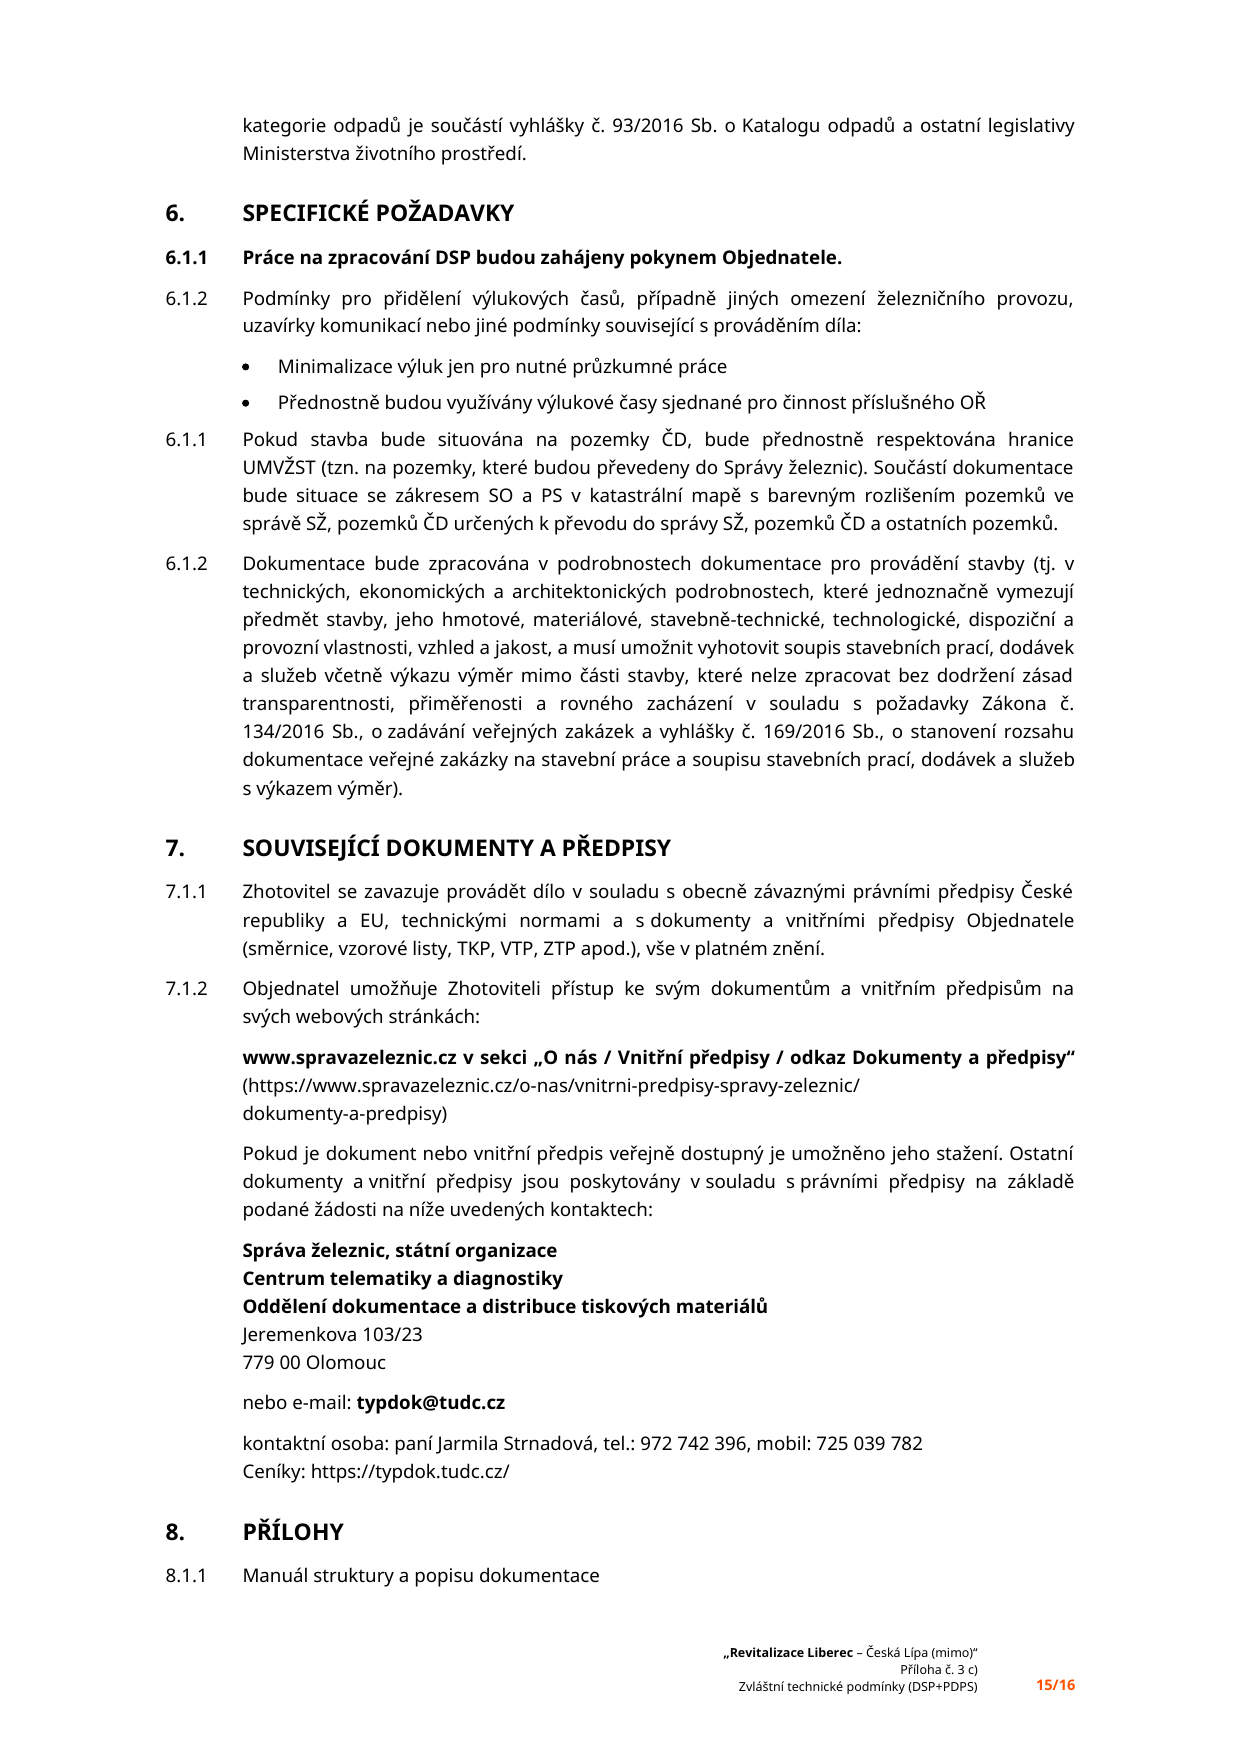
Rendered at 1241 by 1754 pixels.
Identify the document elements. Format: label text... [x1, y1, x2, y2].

text SOUVISEJÍCÍ DOKUMENTY A PŘEDPISY [165, 832, 1075, 863]
text Pokud je dokument nebo vnitřní předpis veřejně dostupný je umožněno jeho stažení. Ostatní dokumenty a vnitřní předpisy jsou poskytovány v souladu s právními předpisy na základě podané žádosti na níže uvedených kontaktech: [242, 1141, 1075, 1222]
text www.spravazeleznic.cz v sekci „O nás / Vnitřní předpisy / odkaz Dokumenty a předpisy“ (https://www.spravazeleznic.cz/o-nas/vnitrni-predpisy-spravy-zeleznic/ dokumenty-a-predpisy) [242, 1044, 1075, 1126]
list Dokumentace bude zpracována v podrobnostech dokumentace pro provádění stavby (tj. v technických, ekonomických a architektonických podrobnostech, které jednoznačně vymezují předmět stavby, jeho hmotové, materiálové, stavebně-technické, technologické, dispoziční a provozní vlastnosti, vzhled a jakost, a musí umožnit vyhotovit soupis stavebních prací, dodávek a služeb včetně výkazu výměr mimo části stavby, které nelze zpracovat bez dodržení zásad transparentnosti, přiměřenosti a rovného zacházení v souladu s požadavky Zákona č. 134/2016 Sb., o zadávání veřejných zakázek a vyhlášky č. 169/2016 Sb., o stanovení rozsahu dokumentace veřejné zakázky na stavební práce a soupisu stavebních prací, dodávek a služeb s výkazem výměr). [165, 551, 1075, 800]
text Centrum telematiky a diagnostiky [242, 1265, 1075, 1291]
list Minimalizace výluk jen pro nutné průzkumné práce [242, 353, 1075, 379]
text Práce na zpracování DSP budou zahájeny pokynem Objednatele. [165, 244, 1075, 270]
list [165, 112, 1075, 166]
text Oddělení dokumentace a distribuce tiskových materiálů [242, 1293, 1075, 1319]
text Správa železnic, státní organizace [242, 1237, 1075, 1263]
list Pokud stavba bude situována na pozemky ČD, bude přednostně respektována hranice UMVŽST (tzn. na pozemky, které budou převedeny do Správy železnic). Součástí dokumentace bude situace se zákresem SO a PS v katastrální mapě s barevným rozlišením pozemků ve správě SŽ, pozemků ČD určených k převodu do správy SŽ, pozemků ČD a ostatních pozemků. [165, 426, 1075, 536]
text Podmínky pro přidělení výlukových časů, případně jiných omezení železničního provozu, uzavírky komunikací nebo jiné podmínky související s prováděním díla: [165, 285, 1075, 338]
text nebo e-mail: typdok@tudc.cz [242, 1390, 1075, 1415]
text PŘÍLOHY [165, 1515, 1075, 1547]
text Objednatel umožňuje Zhotoviteli přístup ke svým dokumentům a vnitřním předpisům na svých webových stránkách: [165, 975, 1075, 1029]
text Ceníky: https://typdok.tudc.cz/ [242, 1458, 1075, 1484]
list Přednostně budou využívány výlukové časy sjednané pro činnost příslušného OŘ [242, 390, 1075, 415]
text 779 00 Olomouc [242, 1349, 1075, 1375]
text Manuál struktury a popisu dokumentace [165, 1562, 1075, 1588]
text Jeremenkova 103/23 [242, 1321, 1075, 1347]
text SPECIFICKÉ POŽADAVKY [165, 197, 1075, 229]
text Zhotovitel se zavazuje provádět dílo v souladu s obecně závaznými právními předpisy České republiky a EU, technickými normami a s dokumenty a vnitřními předpisy Objednatele (směrnice, vzorové listy, TKP, VTP, ZTP apod.), vše v platném znění. [165, 879, 1075, 960]
text kontaktní osoba: paní Jarmila Strnadová, tel.: 972 742 396, mobil: 725 039 782 [242, 1430, 1075, 1456]
